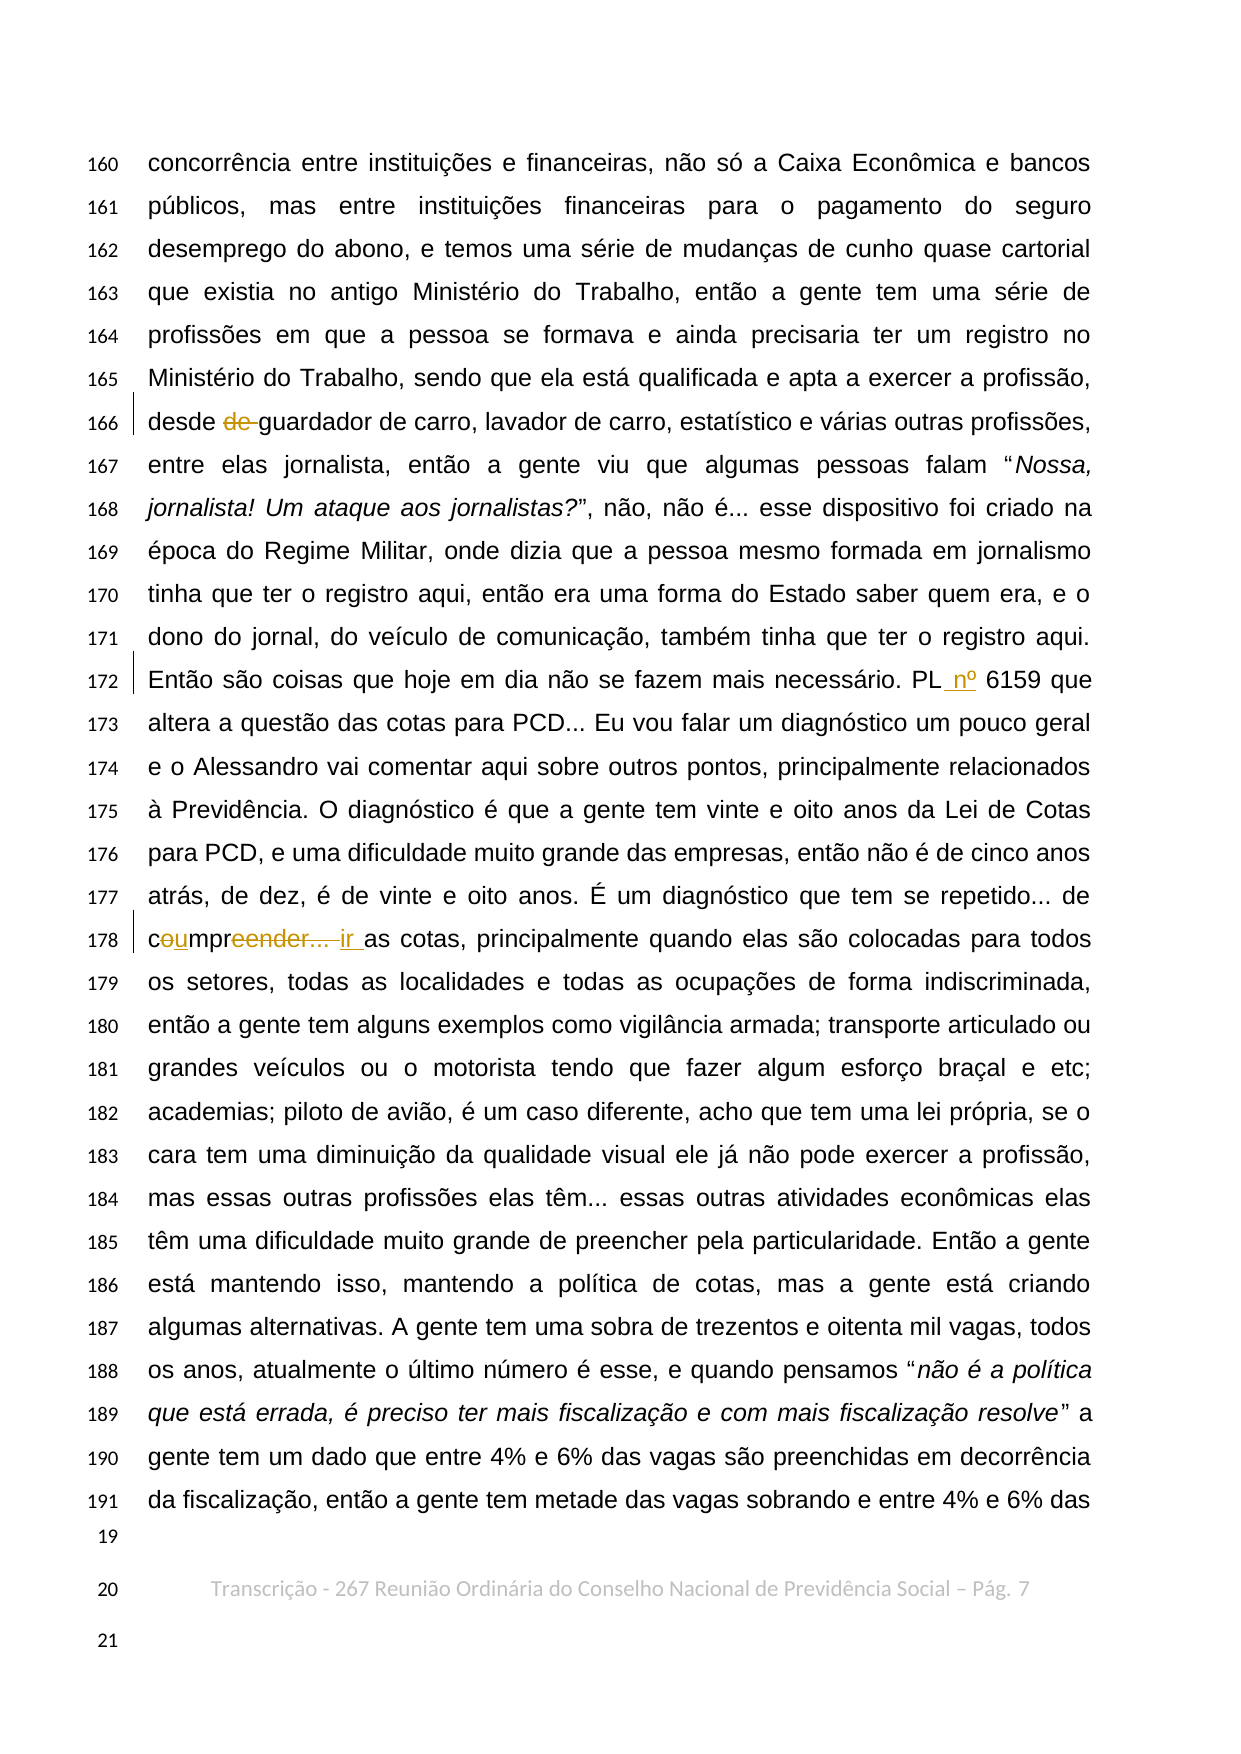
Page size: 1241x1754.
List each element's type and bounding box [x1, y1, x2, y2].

text [148, 148, 1092, 1513]
